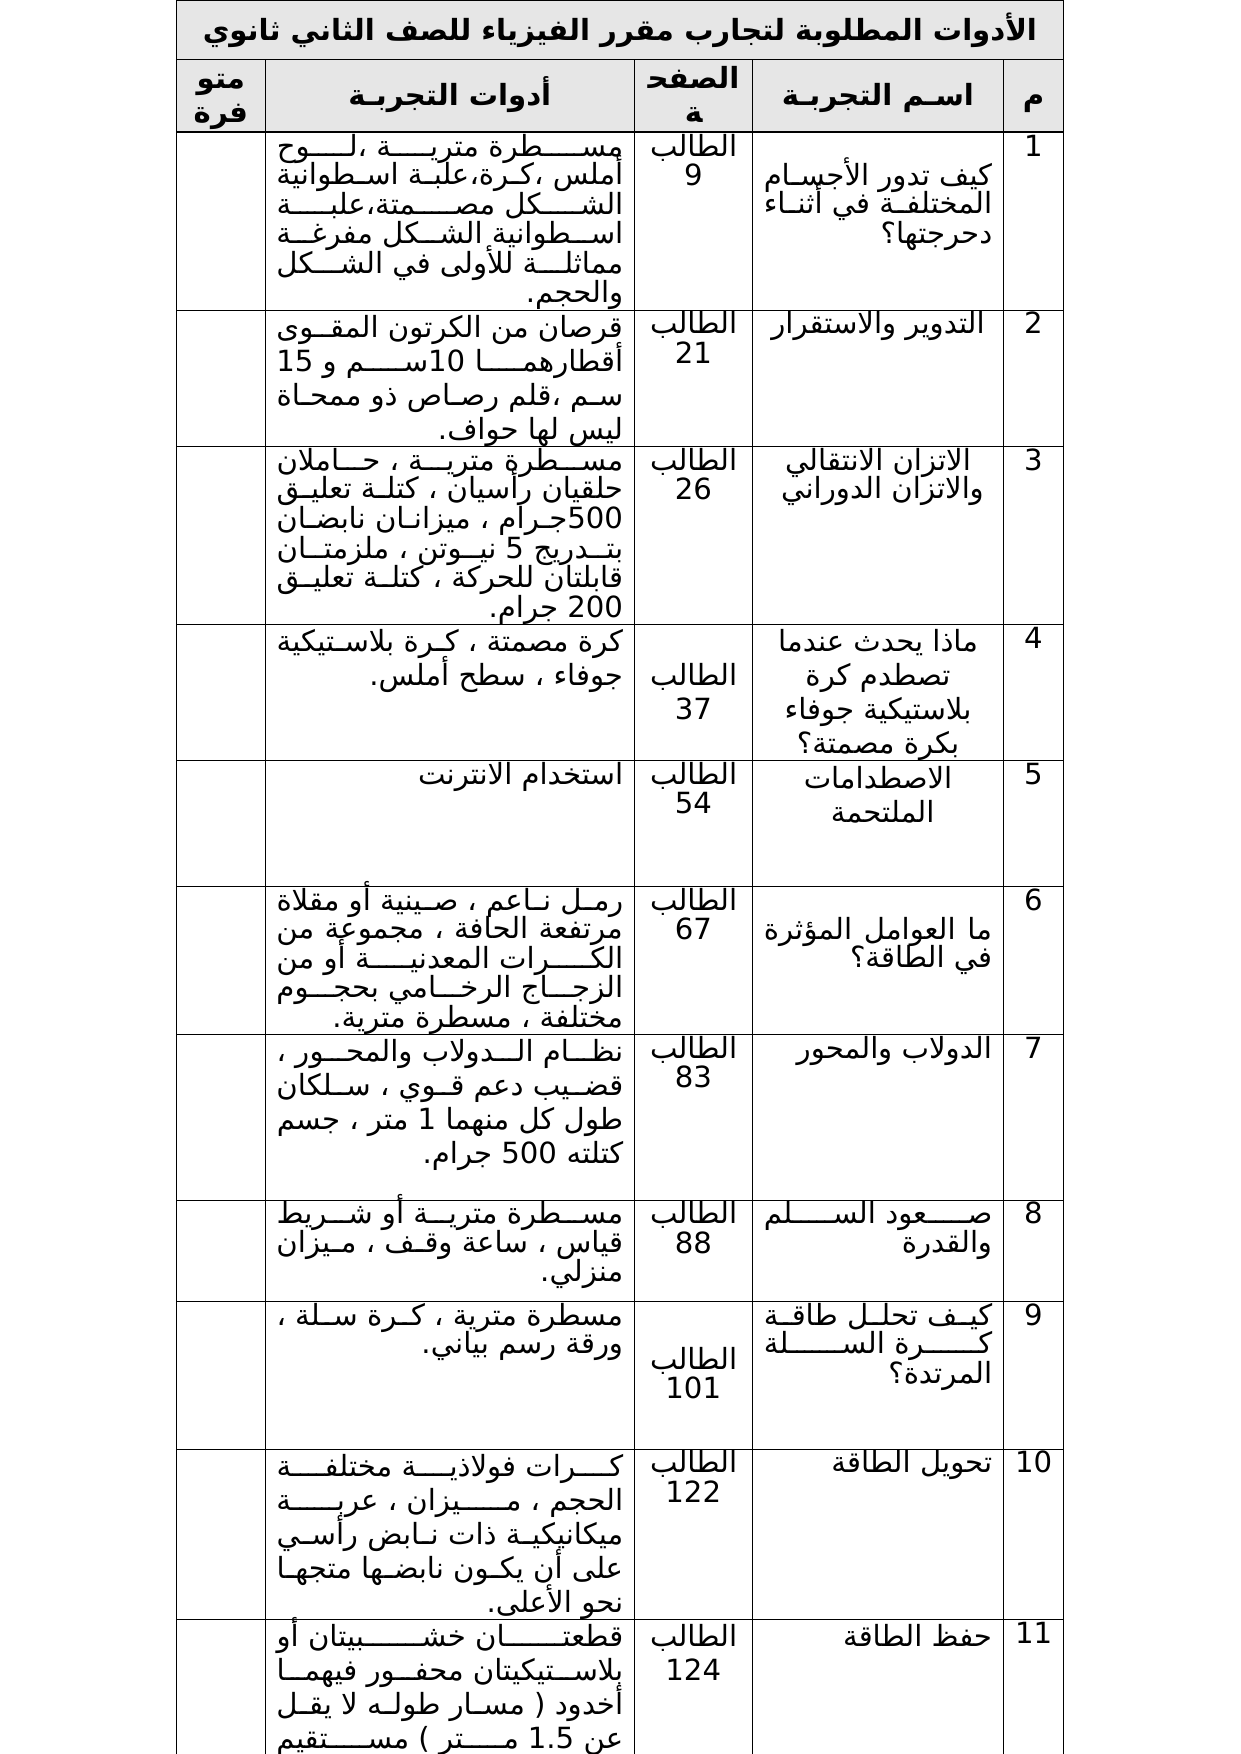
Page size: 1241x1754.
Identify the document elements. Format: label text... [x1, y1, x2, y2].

table_cell نظام الدولاب والمحور ، قضيب دعم قوي ، سلكان طول كل منهما 1 متر ، جسم كتلته 500 جرام. [266, 1035, 634, 1199]
table_cell 6 [1004, 887, 1063, 1034]
table_cell قرصان من الكرتون المقوى أقطارهما 10سم و 15 سم ،قلم رصاص ذو ممحاة ليس لها حواف. [266, 311, 634, 446]
table_cell الطالب 101 [635, 1302, 752, 1449]
table_cell [177, 311, 265, 446]
table_cell 4 [1004, 625, 1063, 760]
table_cell صعود السلم والقدرة [753, 1201, 1003, 1301]
table_cell الطالب 54 [635, 761, 752, 886]
table_cell الطالب 67 [635, 887, 752, 1034]
table_cell 3 [1004, 447, 1063, 624]
table_cell تحويل الطاقة [753, 1450, 1003, 1619]
table_cell الطالب 26 [635, 447, 752, 624]
table_cell الدولاب والمحور [753, 1035, 1003, 1199]
table_cell مسطرة مترية ، كرة سلة ، ورقة رسم بياني. [266, 1302, 634, 1449]
table_cell الطالب 37 [635, 625, 752, 760]
table_cell الطالب 83 [635, 1035, 752, 1199]
table_cell الصفحة [635, 60, 752, 131]
table_cell 9 [1004, 1302, 1063, 1449]
table_cell الاصطدامات الملتحمة [753, 761, 1003, 886]
table_cell كرات فولاذية مختلفة الحجم ، ميزان ، عربة ميكانيكية ذات نابض رأسي على أن يكون نابضها متجها نحو الأعلى. [266, 1450, 634, 1619]
table_cell الطالب 21 [635, 311, 752, 446]
table_cell قطعتان خشبيتان أو بلاستيكيتان محفور فيهما أخدود ( مسار طوله لا يقل عن 1.5 متر ) مستقيم يتكون من جزأين ، بوابة الكترونية أو الدقاق (ذو الشريط الورقي) ، ميزان الكتروني ، آلة حاسبة مزودة براسم للأشكال البيانية ، قطعة خشبية. [266, 1620, 634, 1754]
table_cell [177, 1620, 265, 1754]
table_cell [177, 133, 265, 310]
table_cell كيف تدور الأجسام المختلفة في أثناء دحرجتها؟ [753, 133, 1003, 310]
table_cell [177, 1035, 265, 1199]
table_cell [177, 1302, 265, 1449]
table_cell [177, 887, 265, 1034]
table_cell مسطرة مترية ، حاملان حلقيان رأسيان ، كتلة تعليق 500جرام ، ميزانان نابضان بتدريج 5 نيوتن ، ملزمتان قابلتان للحركة ، كتلة تعليق 200 جرام. [266, 447, 634, 624]
table_header الأدوات المطلوبة لتجارب مقرر الفيزياء للصف الثاني ثانوي [177, 1, 1063, 59]
table_cell 2 [1004, 311, 1063, 446]
table_cell [177, 1450, 265, 1619]
table_cell 1 [1004, 133, 1063, 310]
table_cell كرة مصمتة ، كرة بلاستيكية جوفاء ، سطح أملس. [266, 625, 634, 760]
table_cell استخدام الانترنت [266, 761, 634, 886]
table_cell [177, 761, 265, 886]
table_cell [177, 447, 265, 624]
table_cell مسطرة مترية ،لوح أملس ،كرة،علبة اسطوانية الشكل مصمتة،علبة اسطوانية الشكل مفرغة مماثلة للأولى في الشكل والحجم. [266, 133, 634, 310]
table_cell 5 [1004, 761, 1063, 886]
table_cell 11 [1004, 1620, 1063, 1754]
table_cell مسطرة مترية أو شريط قياس ، ساعة وقف ، ميزان منزلي. [266, 1201, 634, 1301]
table_cell الطالب 122 [635, 1450, 752, 1619]
table_cell اسـم التجربـة [753, 60, 1003, 131]
table_cell متوفرة [177, 60, 265, 131]
table_cell التدوير والاستقرار [753, 311, 1003, 446]
table_cell الطالب 124 [635, 1620, 752, 1754]
table_cell 7 [1004, 1035, 1063, 1199]
table_cell م [1004, 60, 1063, 131]
table_cell [177, 625, 265, 760]
table_cell 10 [1004, 1450, 1063, 1619]
table_cell الطالب 88 [635, 1201, 752, 1301]
table_cell 8 [1004, 1201, 1063, 1301]
table_cell ما العوامل المؤثرة في الطاقة؟ [753, 887, 1003, 1034]
table_cell أدوات التجربـة [266, 60, 634, 131]
table_cell رمل ناعم ، صينية أو مقلاة مرتفعة الحافة ، مجموعة من الكرات المعدنية أو من الزجاج الرخامي بحجوم مختلفة ، مسطرة مترية. [266, 887, 634, 1034]
table_cell ماذا يحدث عندما تصطدم كرة بلاستيكية جوفاء بكرة مصمتة؟ [753, 625, 1003, 760]
table_cell كيف تحلل طاقة كرة السلة المرتدة؟ [753, 1302, 1003, 1449]
table_cell حفظ الطاقة [753, 1620, 1003, 1754]
table_cell [177, 1201, 265, 1301]
table_cell الاتزان الانتقالي والاتزان الدوراني [753, 447, 1003, 624]
table_cell الطالب 9 [635, 133, 752, 310]
